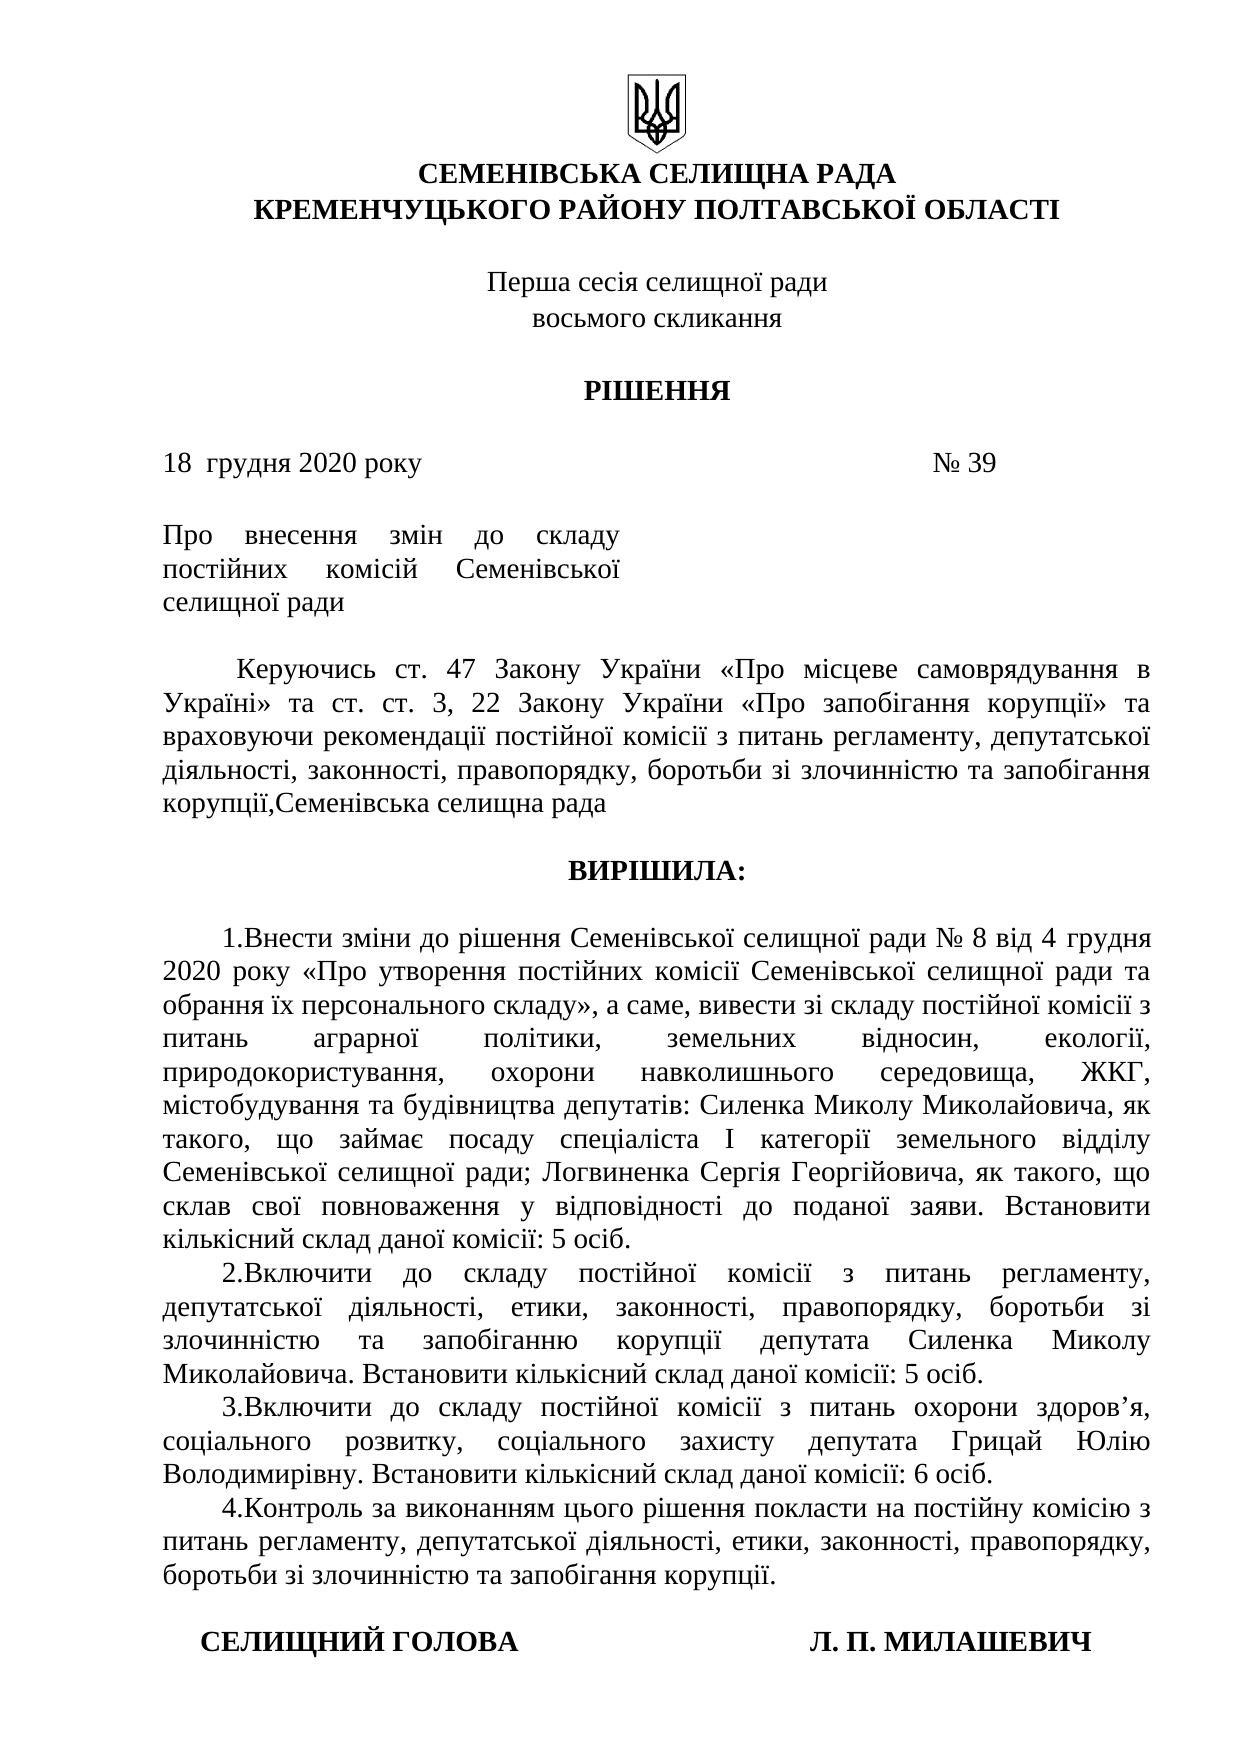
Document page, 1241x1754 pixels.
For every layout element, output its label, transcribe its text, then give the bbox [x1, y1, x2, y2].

text РІШЕННЯ [162, 373, 1152, 406]
text восьмого скликання [162, 300, 1152, 334]
picture [626, 73, 688, 154]
text СЕМЕНІВСЬКА СЕЛИЩНА РАДА [162, 156, 1152, 189]
text 3.Включити до складу постійної комісії з питань охорони здоров’я, соціального розвитку, соціального захисту депутата Грицай Юлію Володимирівну. Встановити кількісний склад даної комісії: 6 осіб. [162, 1389, 1152, 1490]
text 4.Контроль за виконанням цього рішення покласти на постійну комісію з питань регламенту, депутатської діяльності, етики, законності, правопорядку, боротьби зі злочинністю та запобігання корупції. [162, 1490, 1152, 1591]
text Перша сесія селищної ради [162, 264, 1152, 298]
text СЕЛИЩНИЙ ГОЛОВА Л. П. МИЛАШЕВИЧ [162, 1624, 1152, 1658]
text 18 грудня 2020 року № 39 [162, 445, 1152, 478]
text Керуючись ст. 47 Закону України «Про місцеве самоврядування в Україні» та ст. ст. 3, 22 Закону України «Про запобігання корупції» та враховуючи рекомендації постійної комісії з питань регламенту, депутатської діяльності, законності, правопорядку, боротьби зі злочинністю та запобігання корупції,Семенівська селищна рада [162, 651, 1152, 819]
text Про внесення змін до складу постійних комісій Семенівської селищної ради [162, 517, 620, 618]
text КРЕМЕНЧУЦЬКОГО РАЙОНУ ПОЛТАВСЬКОЇ ОБЛАСТІ [162, 192, 1152, 225]
text 2.Включити до складу постійної комісії з питань регламенту, депутатської діяльності, етики, законності, правопорядку, боротьби зі злочинністю та запобіганню корупції депутата Силенка Миколу Миколайовича. Встановити кількісний склад даної комісії: 5 осіб. [162, 1255, 1152, 1389]
text 1.Внести зміни до рішення Семенівської селищної ради № 8 від 4 грудня 2020 року «Про утворення постійних комісії Семенівської селищної ради та обрання їх персонального складу», а саме, вивести зі складу постійної комісії з питань аграрної політики, земельних відносин, екології, природокористування, охорони навколишнього середовища, ЖКГ, містобудування та будівництва депутатів: Силенка Миколу Миколайовича, як такого, що займає посаду спеціаліста І категорії земельного відділу Семенівської селищної ради; Логвиненка Сергія Георгійовича, як такого, що склав свої повноваження у відповідності до поданої заяви. Встановити кількісний склад даної комісії: 5 осіб. [162, 920, 1152, 1255]
text ВИРІШИЛА: [162, 853, 1152, 886]
